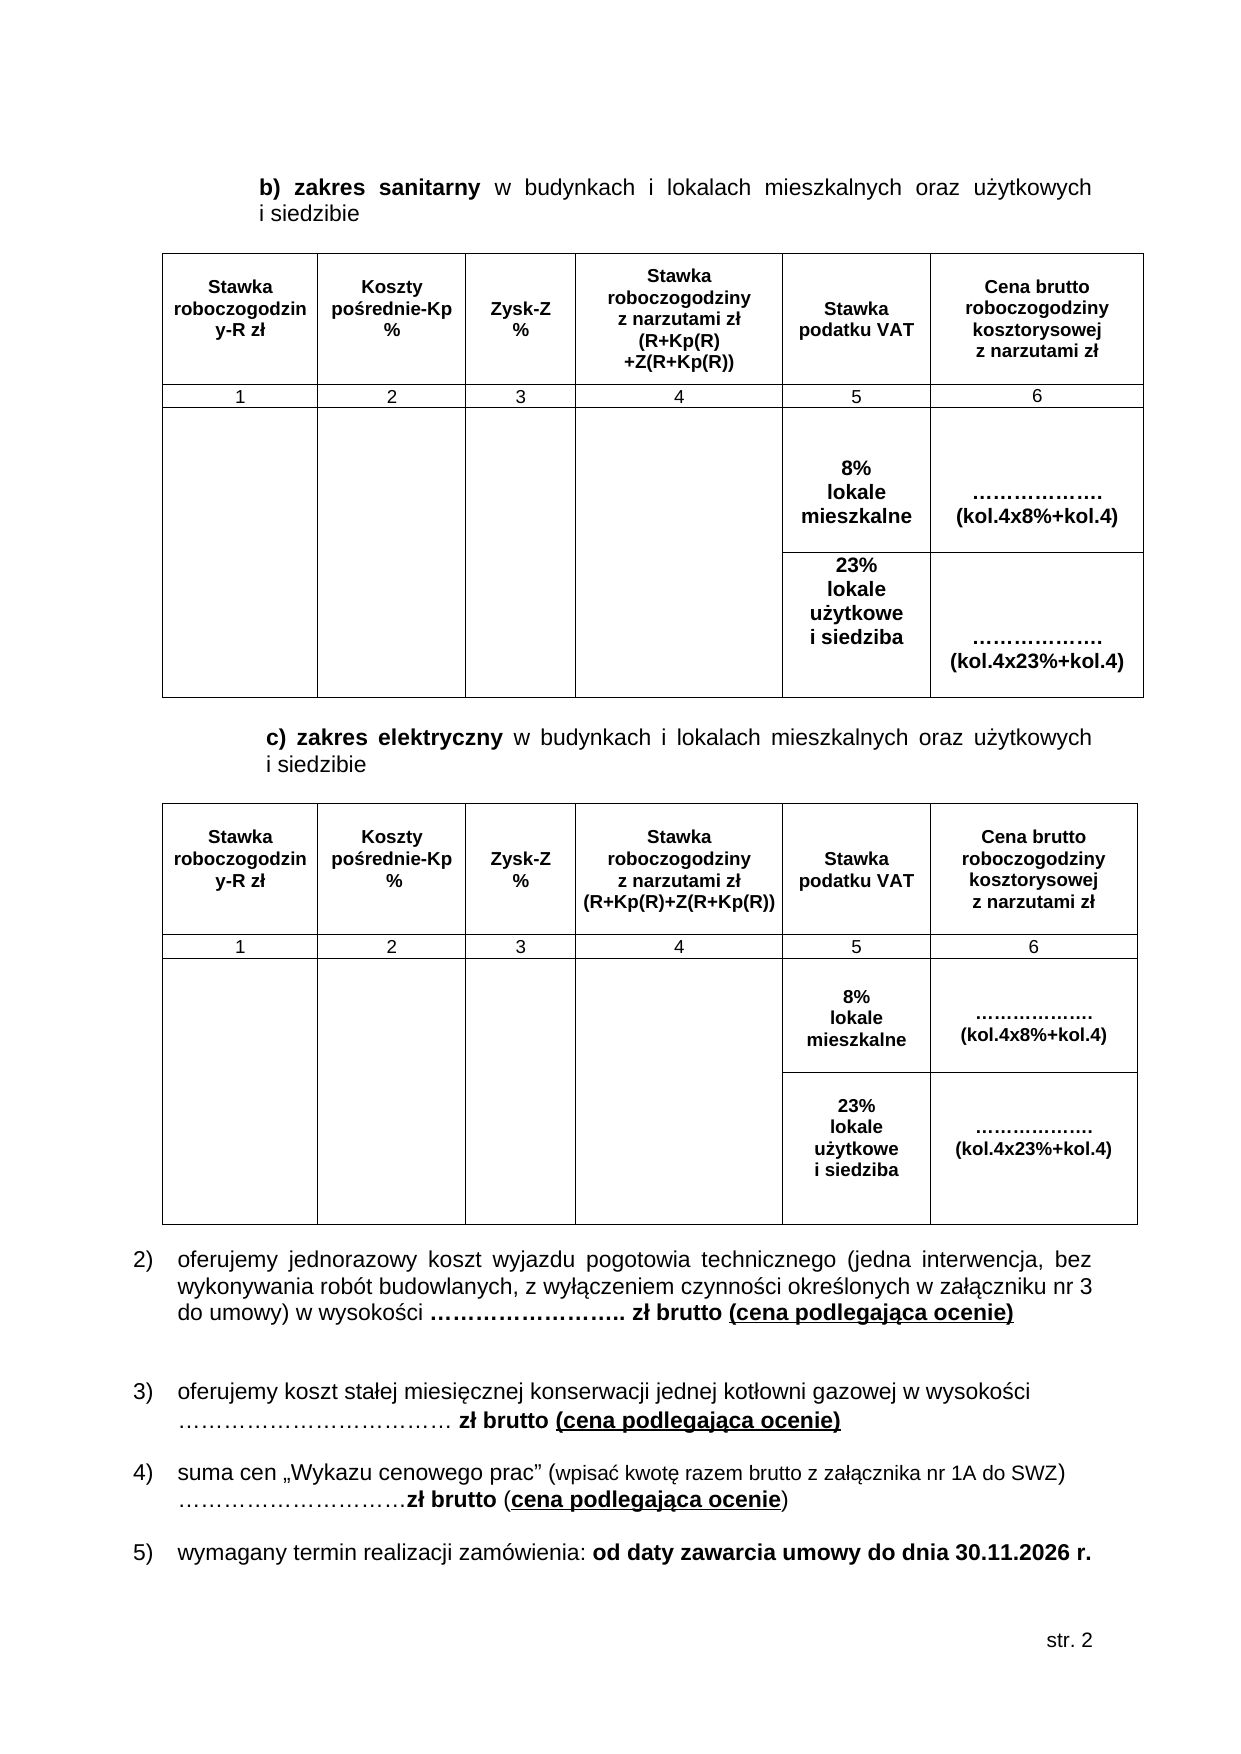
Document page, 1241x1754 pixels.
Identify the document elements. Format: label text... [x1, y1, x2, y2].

table_cell 1 [163, 935, 317, 958]
table_cell 8% lokale mieszkalne [783, 959, 930, 1072]
table_header Cena brutto roboczogodziny kosztorysowej z narzutami zł [931, 804, 1137, 934]
table_cell ………………. (kol.4x8%+kol.4) [931, 959, 1137, 1072]
text c) zakres elektryczny w budynkach i lokalach mieszkalnych oraz użytkowych i siedzibie [266, 724, 1093, 777]
table_cell [576, 959, 782, 1224]
table_cell 3 [466, 935, 575, 958]
table_cell 23% lokale użytkowe i siedziba [783, 553, 930, 697]
table_cell 23% lokale użytkowe i siedziba [783, 1073, 930, 1224]
table_cell 5 [783, 385, 930, 407]
list suma cen „Wykazu cenowego prac” (wpisać kwotę razem brutto z załącznika nr 1A do SWZ) [133, 1459, 1093, 1486]
table_header Zysk-Z % [466, 254, 575, 384]
table_cell 4 [576, 935, 782, 958]
table_cell [466, 959, 575, 1224]
table_cell 3 [466, 385, 575, 407]
table_cell 5 [783, 935, 930, 958]
table_cell [318, 408, 465, 697]
list oferujemy koszt stałej miesięcznej konserwacji jednej kotłowni gazowej w wysokości [133, 1378, 1093, 1404]
table_cell ………………. (kol.4x23%+kol.4) [931, 1073, 1137, 1224]
table_cell [318, 959, 465, 1224]
table_header Stawka podatku VAT [783, 804, 930, 934]
table_cell [163, 408, 317, 697]
list b) zakres sanitarny w budynkach i lokalach mieszkalnych oraz użytkowych i siedzibie [259, 174, 1093, 227]
table_cell 4 [576, 385, 782, 407]
table_cell 8% lokale mieszkalne [783, 408, 930, 552]
table_cell [576, 408, 782, 697]
table_header Koszty pośrednie-Kp % [318, 254, 465, 384]
table_header Koszty pośrednie-Kp % [318, 804, 465, 934]
list ……………………………… zł brutto (cena podlegająca ocenie) [177, 1407, 1093, 1433]
table_cell 2 [318, 935, 465, 958]
table_cell ………………. (kol.4x23%+kol.4) [931, 553, 1143, 697]
table_cell 1 [163, 385, 317, 407]
table_header Zysk-Z % [466, 804, 575, 934]
table_cell 6 [931, 385, 1143, 407]
table_cell [163, 959, 317, 1224]
table_cell 2 [318, 385, 465, 407]
list wymagany termin realizacji zamówienia: od daty zawarcia umowy do dnia 30.11.2026 r. [133, 1538, 1093, 1565]
list oferujemy jednorazowy koszt wyjazdu pogotowia technicznego (jedna interwencja, bez wykonywania robót budowlanych, z wyłączeniem czynności określonych w załączniku nr 3 do umowy) w wysokości …………………….. zł brutto (cena podlegająca ocenie) [133, 1246, 1093, 1326]
table_cell ………………. (kol.4x8%+kol.4) [931, 408, 1143, 552]
table_cell 6 [931, 935, 1137, 958]
table_header Stawka podatku VAT [783, 254, 930, 384]
table_header Stawka roboczogodziny-R zł [163, 254, 317, 384]
table_header Stawka roboczogodziny-R zł [163, 804, 317, 934]
text …………………………zł brutto (cena podlegająca ocenie) [133, 1486, 1093, 1512]
table_header Cena brutto roboczogodziny kosztorysowej z narzutami zł [931, 254, 1143, 384]
table_header Stawka roboczogodziny z narzutami zł (R+Kp(R)+Z(R+Kp(R)) [576, 254, 782, 384]
table_header Stawka roboczogodziny z narzutami zł (R+Kp(R)+Z(R+Kp(R)) [576, 804, 782, 934]
table_cell [466, 408, 575, 697]
